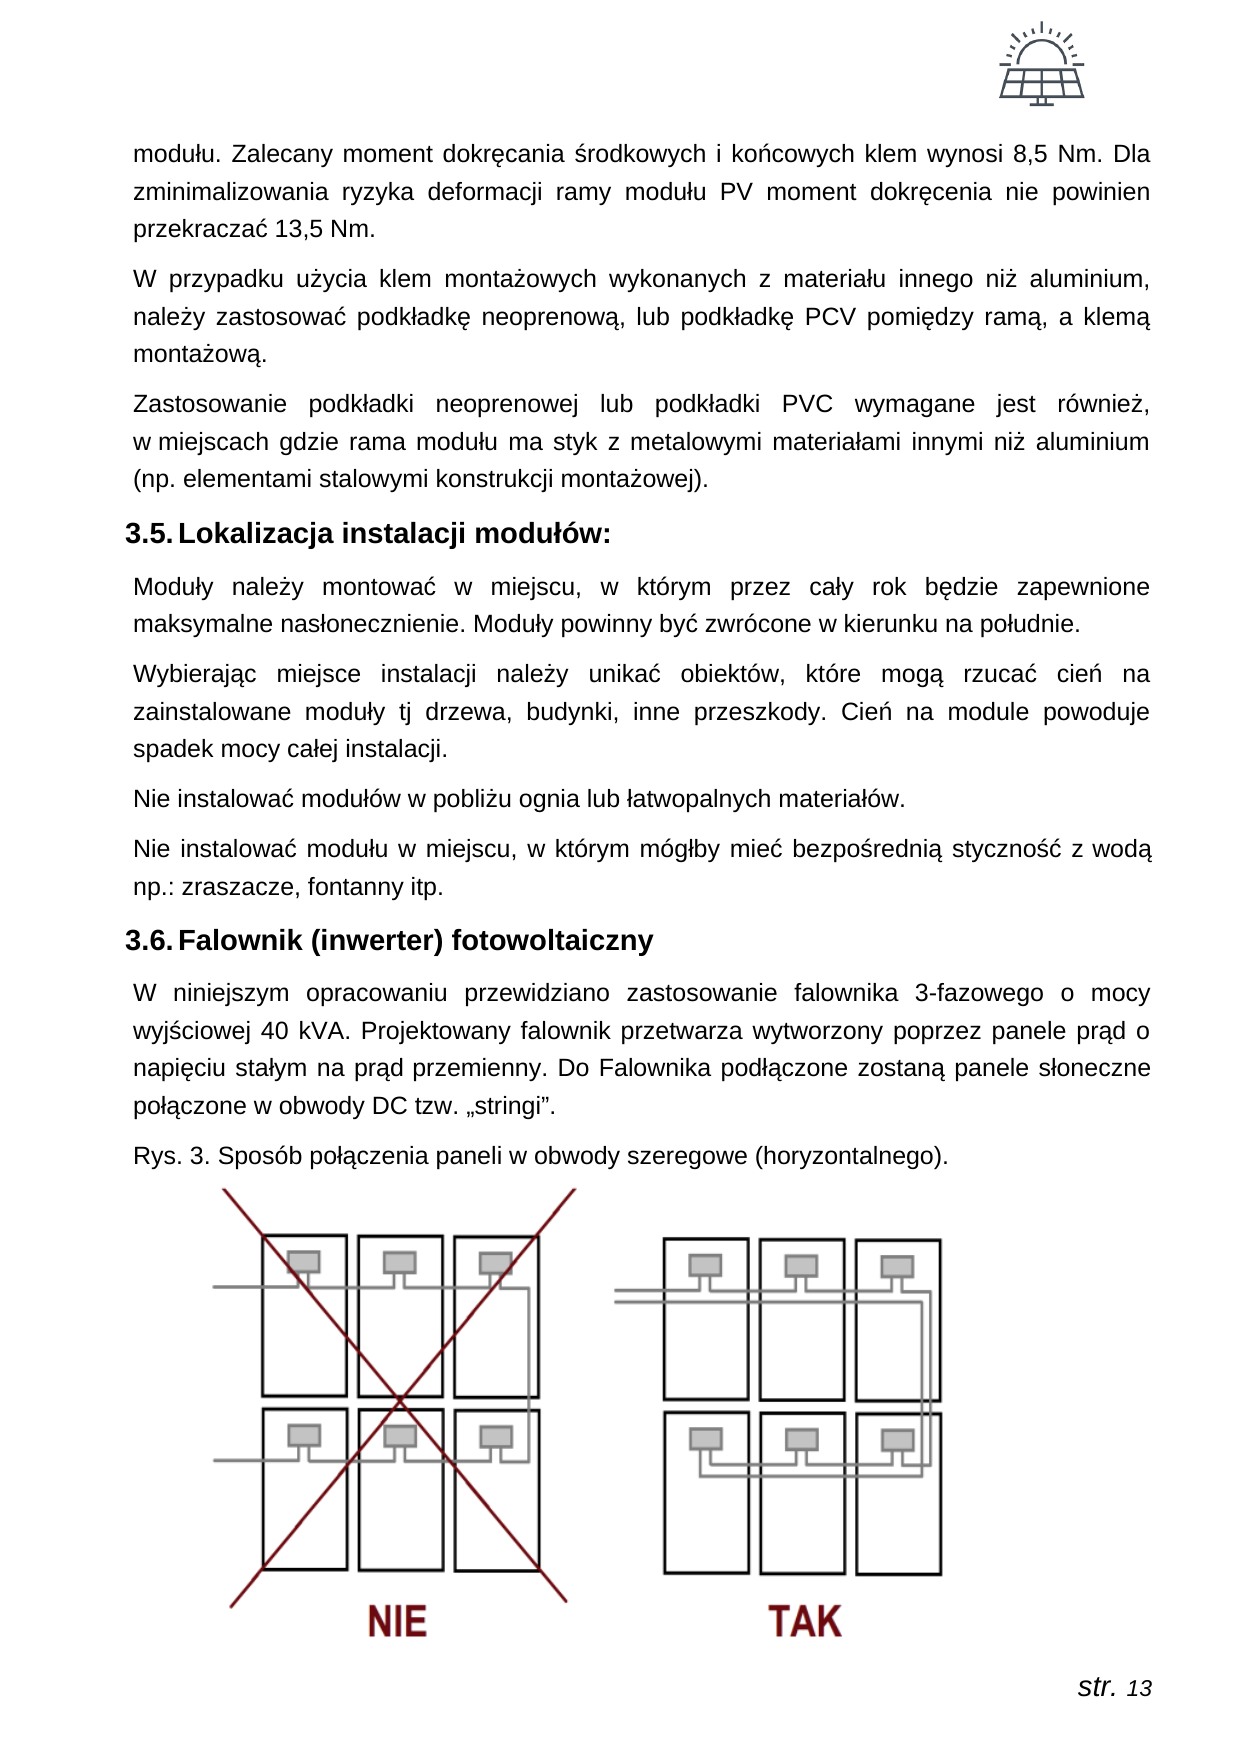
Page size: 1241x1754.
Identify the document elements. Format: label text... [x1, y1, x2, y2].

text Wybierając miejsce instalacji należy unikać obiektów, które mogą rzucać cień na zainstalowane moduły tj drzewa, budynki, inne przeszkody. Cień na module powoduje spadek mocy całej instalacji. [133, 652, 1152, 765]
text Nie instalować modułów w pobliżu ognia lub łatwopalnych materiałów. [133, 777, 1152, 815]
picture [978, 0, 1105, 128]
subtitle Lokalizacja instalacji modułów: [125, 516, 1152, 550]
text Rys. 3. Sposób połączenia paneli w obwody szeregowe (horyzontalnego). [133, 1134, 1152, 1172]
text Moduły należy montować w miejscu, w którym przez cały rok będzie zapewnione maksymalne nasłonecznienie. Moduły powinny być zwrócone w kierunku na południe. [133, 565, 1152, 640]
text Zastosowanie podkładki neoprenowej lub podkładki PVC wymagane jest również, w miejscach gdzie rama modułu ma styk z metalowymi materiałami innymi niż aluminium (np. elementami stalowymi konstrukcji montażowej). [133, 383, 1152, 495]
text W niniejszym opracowaniu przewidziano zastosowanie falownika 3-fazowego o mocy wyjściowej 40 kVA. Projektowany falownik przetwarza wytworzony poprzez panele prąd o napięciu stałym na prąd przemienny. Do Falownika podłączone zostaną panele słoneczne połączone w obwody DC tzw. „stringi”. [133, 972, 1152, 1122]
subtitle Falownik (inwerter) fotowoltaiczny [125, 923, 1152, 957]
text W przypadku użycia klem montażowych wykonanych z materiału innego niż aluminium, należy zastosować podkładkę neoprenową, lub podkładkę PCV pomiędzy ramą, a klemą montażową. [133, 258, 1152, 370]
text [133, 133, 1152, 245]
text Nie instalować modułu w miejscu, w którym mógłby mieć bezpośrednią styczność z wodą np.: zraszacze, fontanny itp. [133, 827, 1152, 902]
